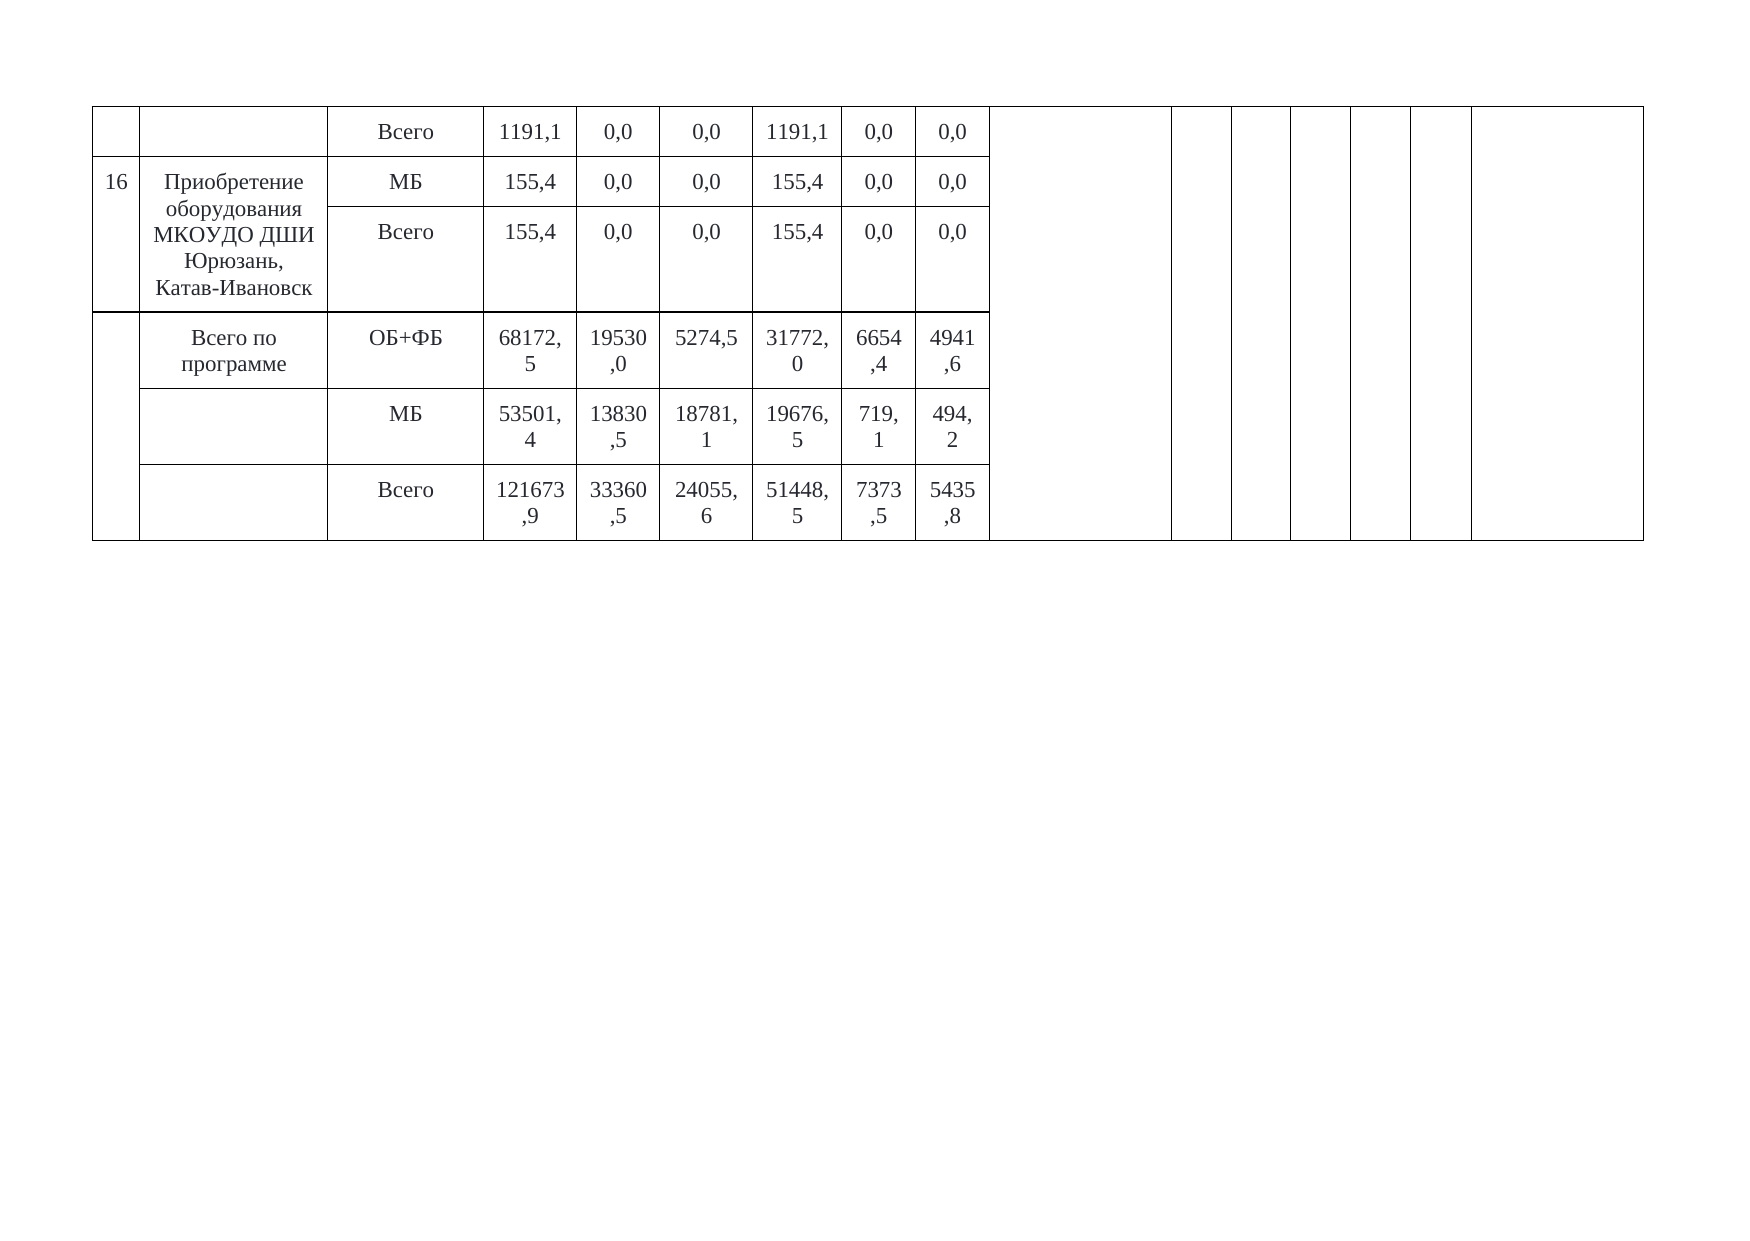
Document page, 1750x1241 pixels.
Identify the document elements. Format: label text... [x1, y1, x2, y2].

table_cell 1191,1 [484, 107, 576, 156]
table_cell 719,1 [842, 389, 915, 464]
table_cell 0,0 [660, 107, 752, 156]
table_cell 13830,5 [577, 389, 659, 464]
table_cell МБ [328, 389, 483, 464]
table_cell 33360,5 [577, 465, 659, 540]
table_cell 0,0 [916, 207, 989, 311]
table_cell Всего [328, 107, 483, 156]
table_cell [140, 389, 327, 464]
table_cell 5435,8 [916, 465, 989, 540]
table_cell 18781,1 [660, 389, 752, 464]
table_cell 0,0 [660, 207, 752, 311]
table_cell [93, 313, 139, 540]
table_cell 4941,6 [916, 313, 989, 388]
table_cell 24055,6 [660, 465, 752, 540]
table_cell Всего [328, 207, 483, 311]
table_cell ОБ+ФБ [328, 313, 483, 388]
table_cell 155,4 [753, 157, 841, 206]
table_cell 6654,4 [842, 313, 915, 388]
table_cell 494,2 [916, 389, 989, 464]
table_cell 0,0 [916, 107, 989, 156]
table_cell Приобретение оборудования МКОУДО ДШИ Юрюзань, Катав-Ивановск [140, 157, 327, 311]
table_cell 0,0 [842, 107, 915, 156]
table_cell 0,0 [660, 157, 752, 206]
table_cell 0,0 [577, 157, 659, 206]
table_cell 51448,5 [753, 465, 841, 540]
table_cell 0,0 [916, 157, 989, 206]
table_cell 0,0 [842, 207, 915, 311]
table_cell 155,4 [484, 157, 576, 206]
table_cell Всего [328, 465, 483, 540]
table_cell 0,0 [577, 107, 659, 156]
table_cell 68172,5 [484, 313, 576, 388]
table_cell 0,0 [842, 157, 915, 206]
table_cell 1191,1 [753, 107, 841, 156]
table_cell 19676,5 [753, 389, 841, 464]
table_cell 155,4 [484, 207, 576, 311]
table_cell 19530,0 [577, 313, 659, 388]
table_cell 16 [93, 157, 139, 311]
table_cell [140, 465, 327, 540]
table_cell 7373,5 [842, 465, 915, 540]
table_cell 5274,5 [660, 313, 752, 388]
table_cell 121673,9 [484, 465, 576, 540]
table_cell 53501,4 [484, 389, 576, 464]
table_cell 155,4 [753, 207, 841, 311]
table_cell 31772,0 [753, 313, 841, 388]
table_cell 0,0 [577, 207, 659, 311]
table_cell МБ [328, 157, 483, 206]
table_cell Всего по программе [140, 313, 327, 388]
